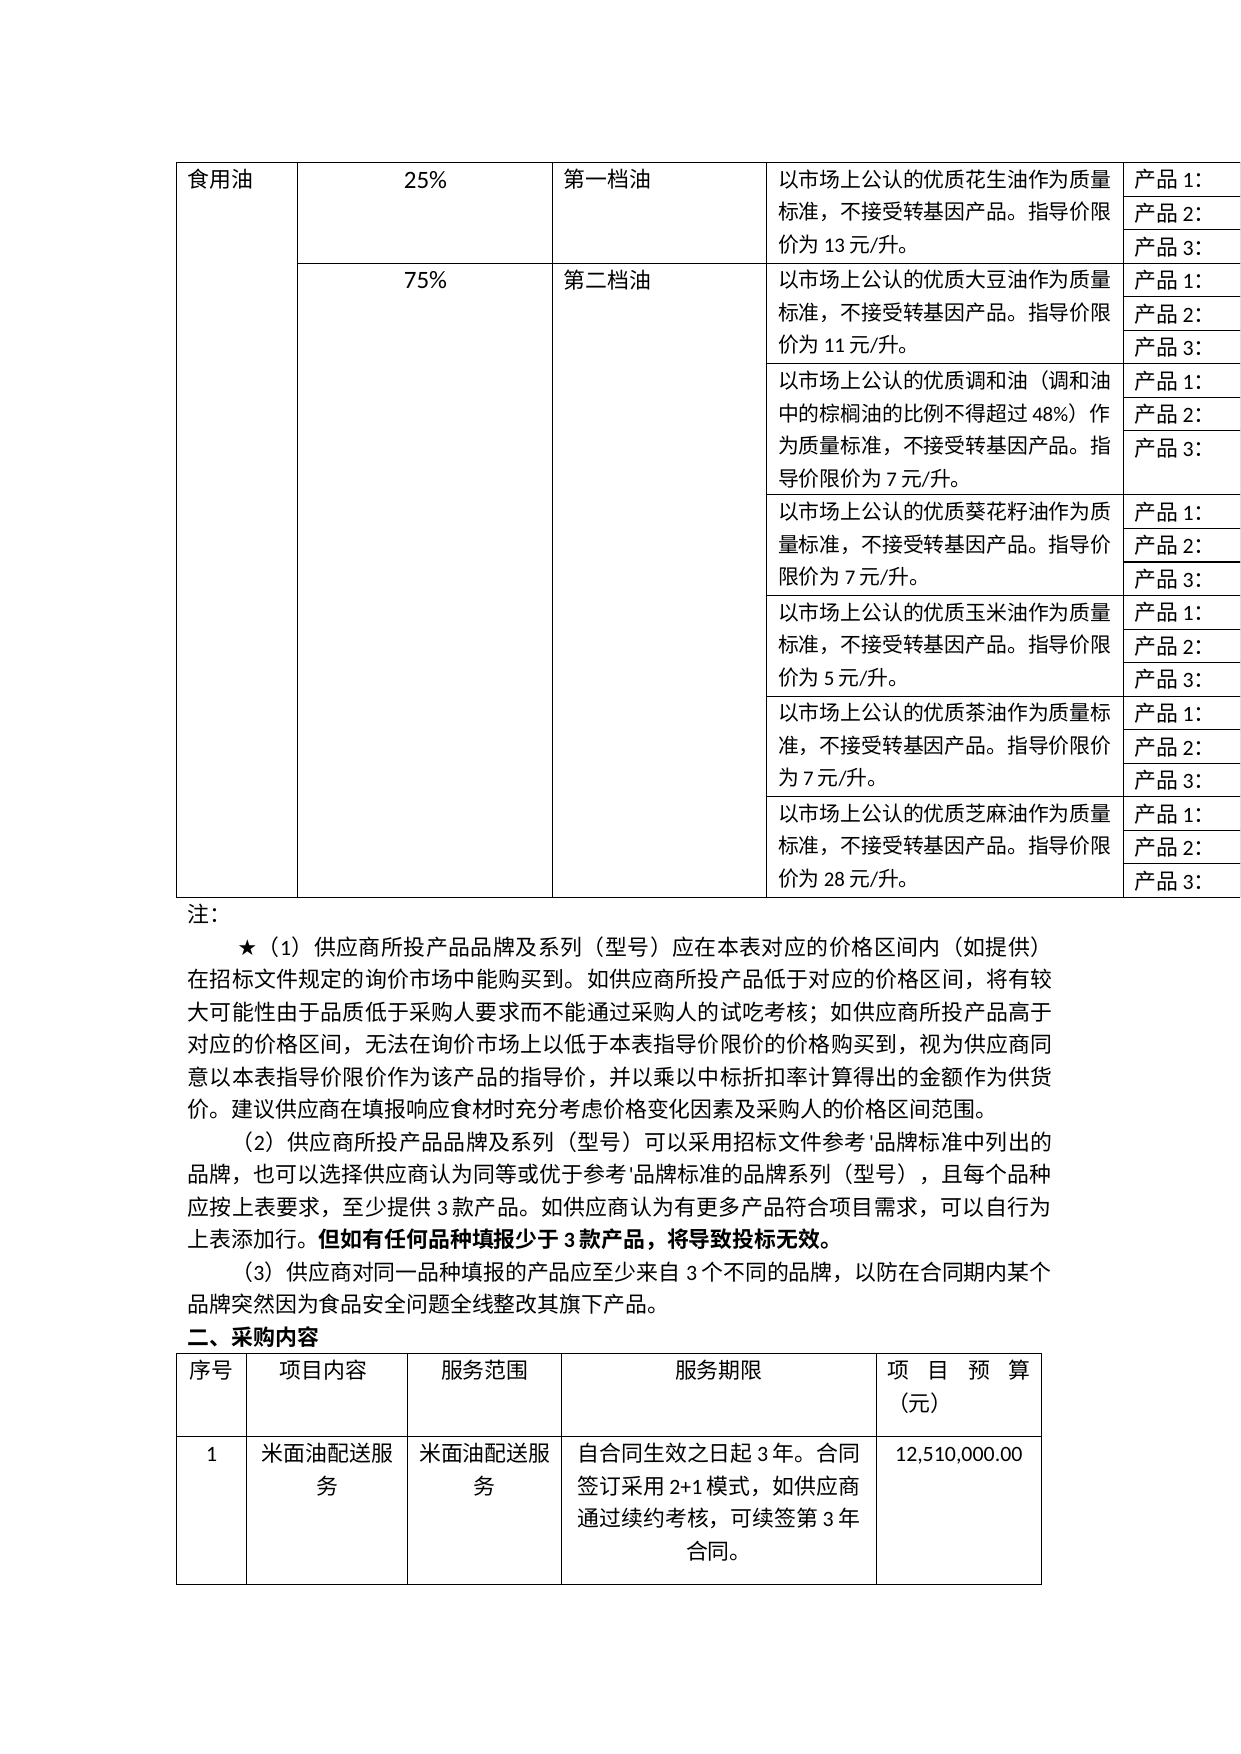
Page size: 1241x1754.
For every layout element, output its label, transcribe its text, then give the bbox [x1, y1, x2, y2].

table_cell 产品2： [1124, 529, 1240, 561]
table_header 服务范围 [408, 1354, 561, 1436]
table_cell 产品3： [1124, 230, 1240, 263]
table_cell 产品1： [1124, 264, 1240, 296]
table_cell 产品3： [1124, 431, 1240, 494]
text 注： [187, 898, 1053, 930]
table_header 服务期限 [562, 1354, 876, 1436]
table_cell 第一档油 [553, 163, 766, 263]
table_cell 产品1： [1124, 697, 1240, 729]
text （3）供应商对同一品种填报的产品应至少来自3个不同的品牌，以防在合同期内某个品牌突然因为食品安全问题全线整改其旗下产品。 [187, 1255, 1053, 1320]
table_cell 食用油 [177, 163, 297, 897]
table_cell 以市场上公认的优质花生油作为质量标准，不接受转基因产品。指导价限价为13元/升。 [767, 163, 1123, 263]
table_cell 产品2： [1124, 730, 1240, 763]
table_cell 产品2： [1124, 398, 1240, 430]
table_cell 产品1： [1124, 596, 1240, 628]
table_cell 产品2： [1124, 197, 1240, 229]
table_cell 第二档油 [553, 264, 766, 897]
table_cell 产品3： [1124, 563, 1240, 595]
table_cell 产品2： [1124, 297, 1240, 330]
table_cell 米面油配送服务 [408, 1437, 561, 1584]
table_cell 1 [177, 1437, 246, 1584]
table_header 项目预算（元） [877, 1354, 1041, 1436]
table_cell 产品1： [1124, 495, 1240, 528]
table_cell 以市场上公认的优质葵花籽油作为质量标准，不接受转基因产品。指导价限价为7元/升。 [767, 495, 1123, 595]
table_cell 以市场上公认的优质芝麻油作为质量标准，不接受转基因产品。指导价限价为28元/升。 [767, 797, 1123, 897]
table_cell 产品2： [1124, 831, 1240, 863]
table_cell 75% [298, 264, 552, 897]
text ★（1）供应商所投产品品牌及系列（型号）应在本表对应的价格区间内（如提供）在招标文件规定的询价市场中能购买到。如供应商所投产品低于对应的价格区间，将有较大可能性由于品质低于采购人要求而不能通过采购人的试吃考核；如供应商所投产品高于对应的价格区间，无法在询价市场上以低于本表指导价限价的价格购买到，视为供应商同意以本表指导价限价作为该产品的指导价，并以乘以中标折扣率计算得出的金额作为供货价。建议供应商在填报响应食材时充分考虑价格变化因素及采购人的价格区间范围。 [187, 930, 1053, 1125]
table_cell 25% [298, 163, 552, 263]
table_cell 以市场上公认的优质大豆油作为质量标准，不接受转基因产品。指导价限价为11元/升。 [767, 264, 1123, 363]
table_cell 产品3： [1124, 331, 1240, 363]
table_cell 产品3： [1124, 864, 1240, 897]
table_cell 以市场上公认的优质茶油作为质量标准，不接受转基因产品。指导价限价为7元/升。 [767, 697, 1123, 796]
table_header 序号 [177, 1354, 246, 1436]
table_cell 以市场上公认的优质调和油（调和油中的棕榈油的比例不得超过48%）作为质量标准，不接受转基因产品。指导价限价为7元/升。 [767, 364, 1123, 494]
table_cell 产品3： [1124, 663, 1240, 696]
table_cell 米面油配送服务 [247, 1437, 407, 1584]
table_header 项目内容 [247, 1354, 407, 1436]
table_cell 产品3： [1124, 764, 1240, 796]
table_cell 产品1： [1124, 797, 1240, 830]
text 二、采购内容 [187, 1320, 1053, 1353]
table_cell 产品1： [1124, 364, 1240, 397]
table_cell 自合同生效之日起3年。合同签订采用2+1模式，如供应商通过续约考核，可续签第3年合同。 [562, 1437, 876, 1584]
table_cell 以市场上公认的优质玉米油作为质量标准，不接受转基因产品。指导价限价为5元/升。 [767, 596, 1123, 696]
text （2）供应商所投产品品牌及系列（型号）可以采用招标文件参考'品牌标准中列出的品牌，也可以选择供应商认为同等或优于参考'品牌标准的品牌系列（型号），且每个品种应按上表要求，至少提供3款产品。如供应商认为有更多产品符合项目需求，可以自行为上表添加行。但如有任何品种填报少于3款产品，将导致投标无效。 [187, 1125, 1053, 1255]
table_cell 产品2： [1124, 630, 1240, 662]
table_cell 12,510,000.00 [877, 1437, 1041, 1584]
table_cell 产品1： [1124, 163, 1240, 196]
